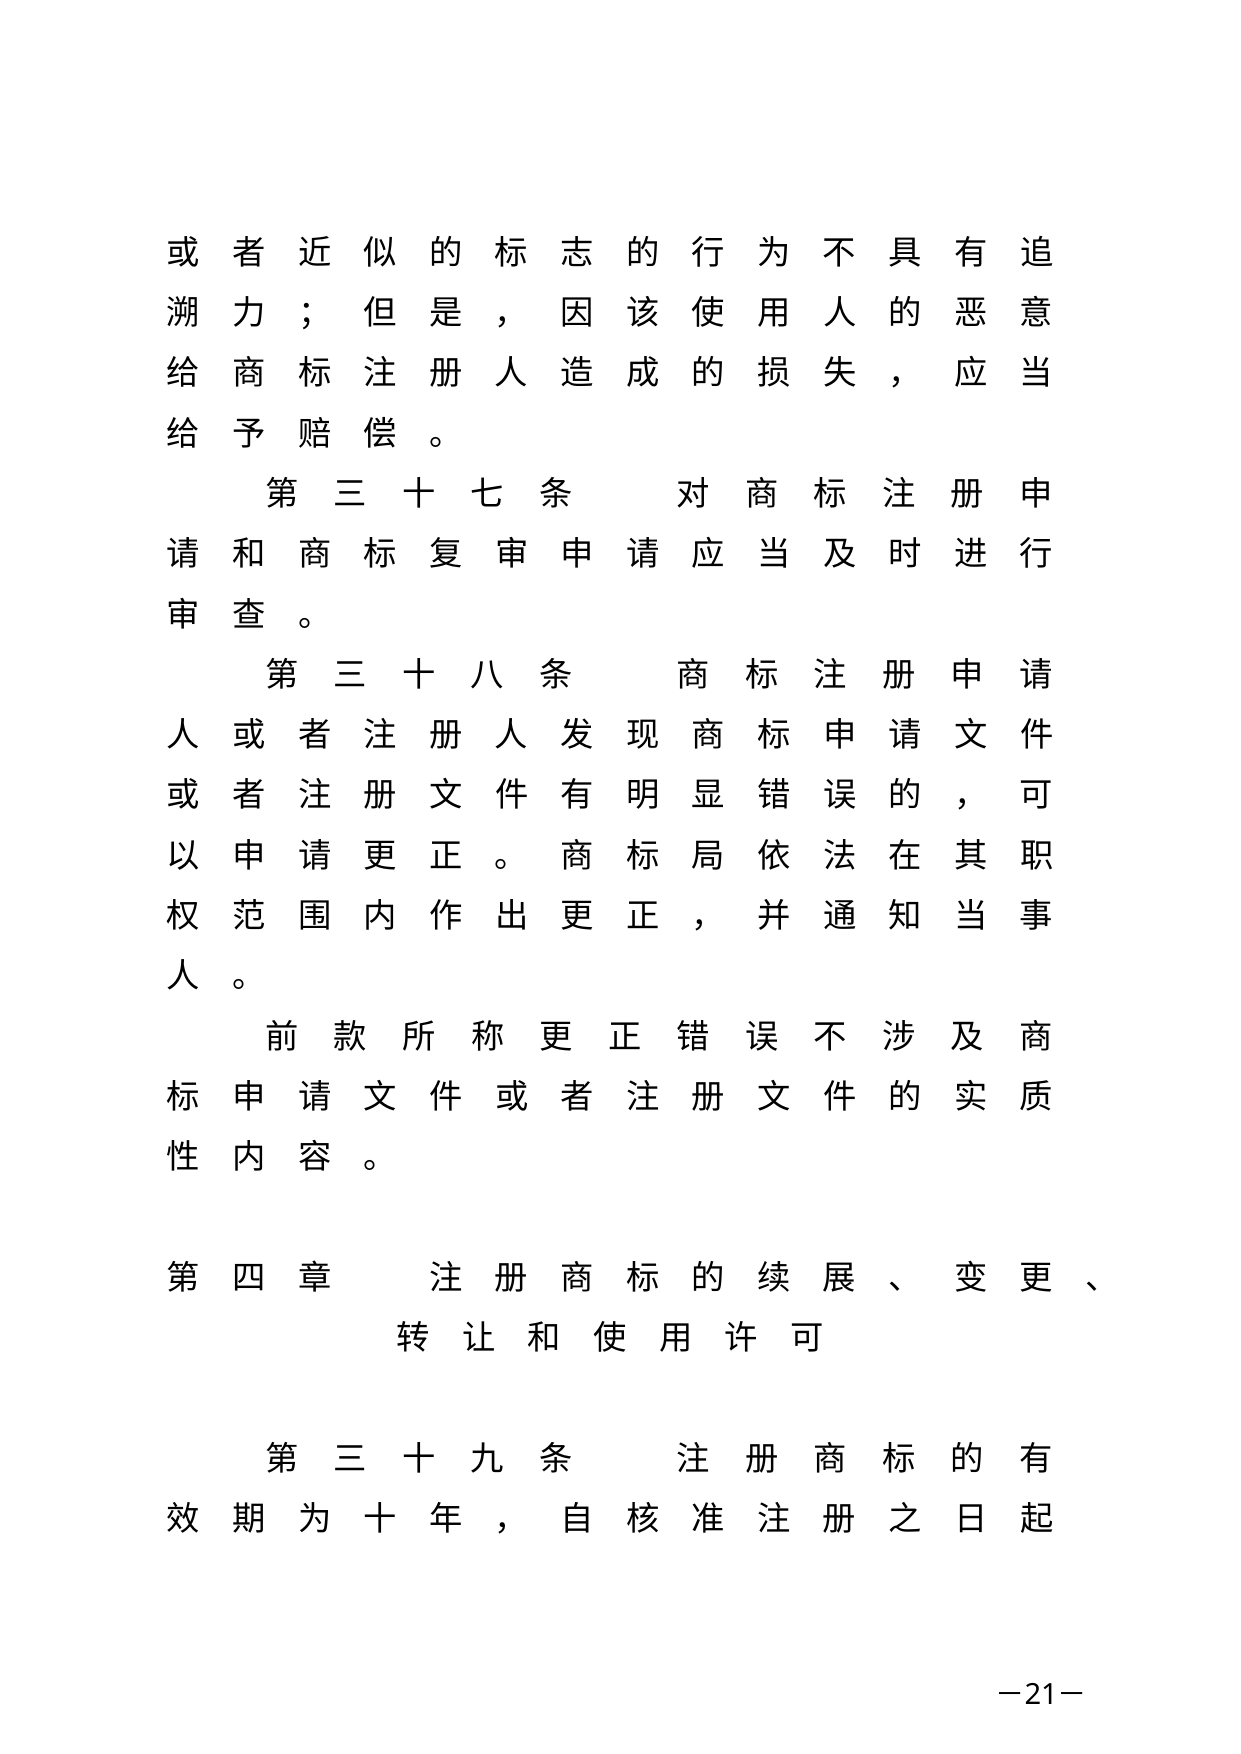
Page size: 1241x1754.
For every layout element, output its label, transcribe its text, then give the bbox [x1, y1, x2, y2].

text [167, 219, 1085, 461]
text 第三十七条 对商标注册申请和商标复审申请应当及时进行审查。 [167, 461, 1085, 642]
text 前款所称更正错误不涉及商标申请文件或者注册文件的实质性内容。 [167, 1003, 1085, 1184]
text 第三十八条 商标注册申请人或者注册人发现商标申请文件或者注册文件有明显错误的，可以申请更正。商标局依法在其职权范围内作出更正，并通知当事人。 [167, 642, 1085, 1003]
text 第四章 注册商标的续展、变更、转让和使用许可 [167, 1245, 1085, 1365]
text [167, 1426, 1085, 1546]
